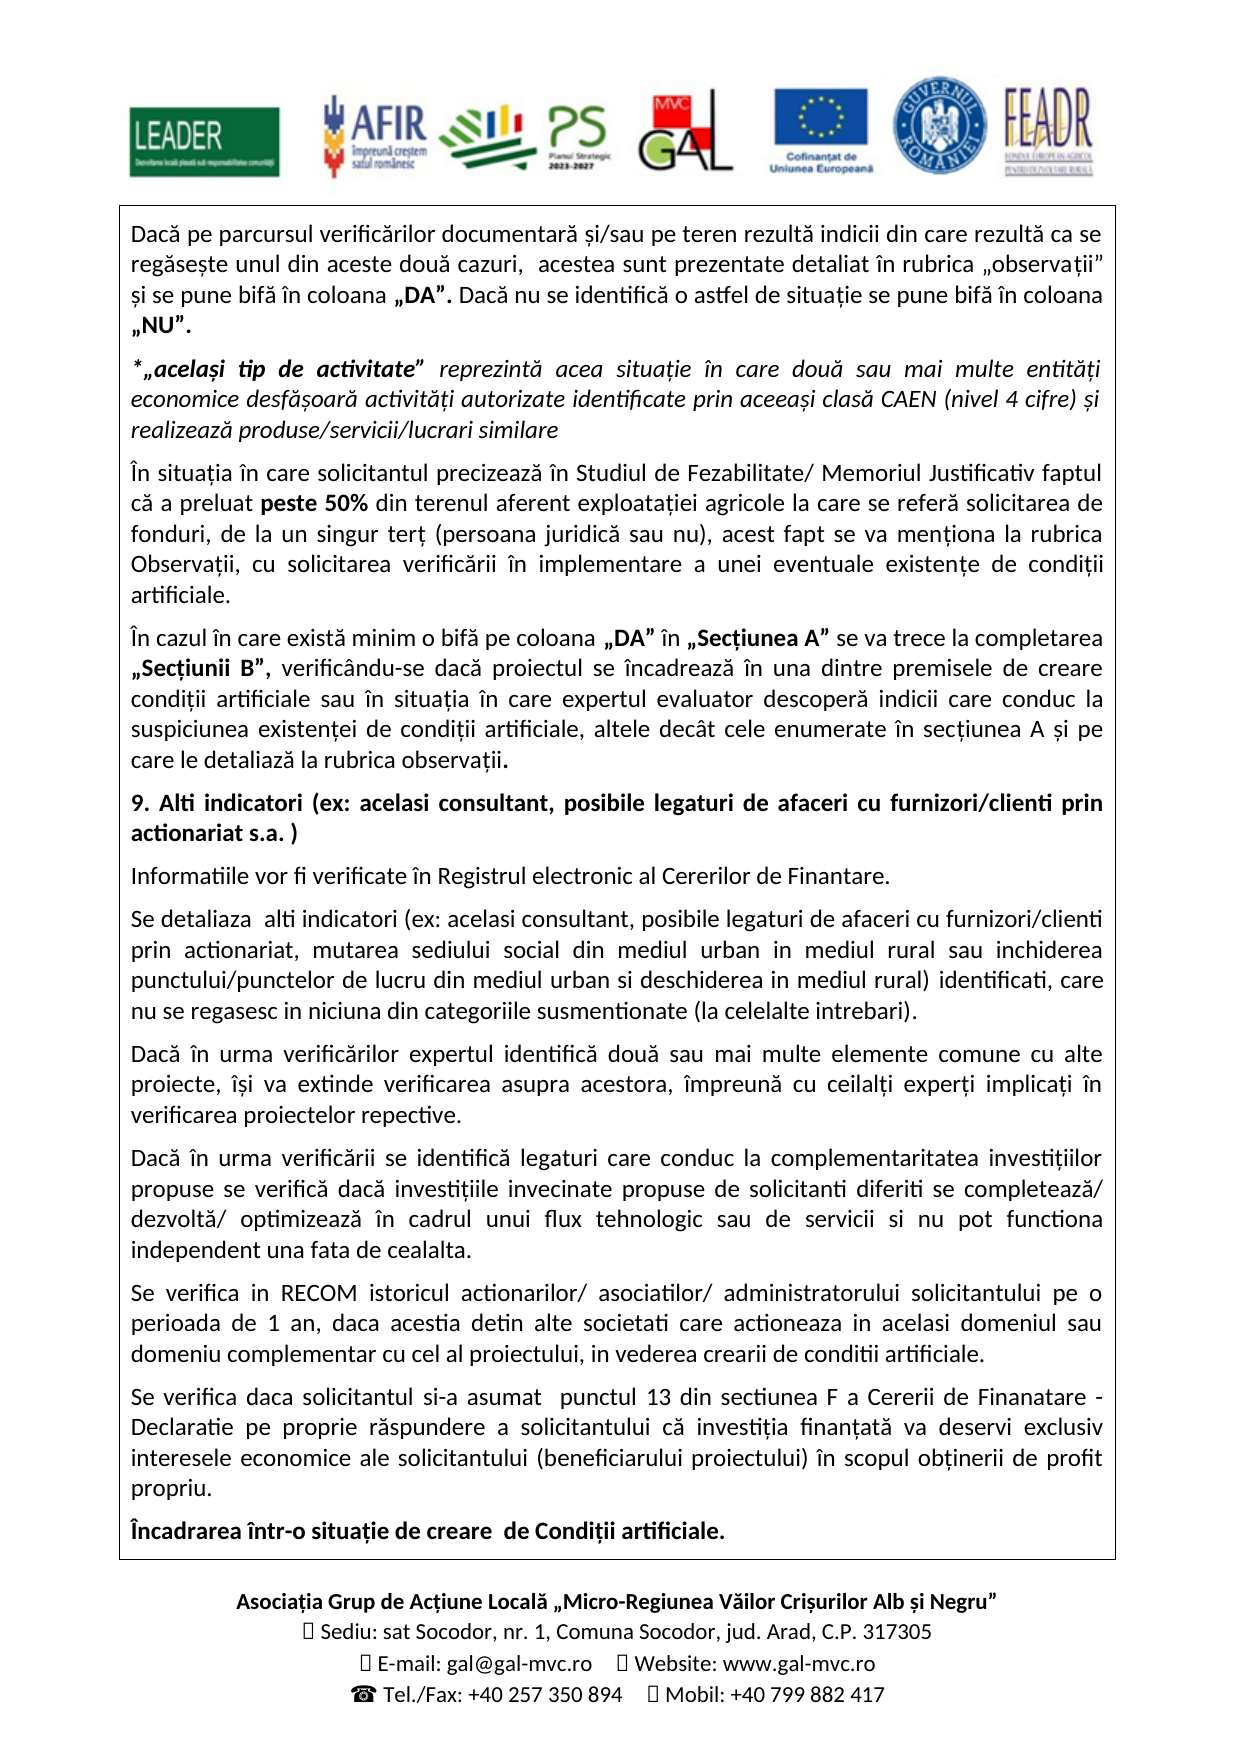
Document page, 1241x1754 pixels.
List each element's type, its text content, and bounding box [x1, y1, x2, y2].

picture [118, 60, 1116, 205]
